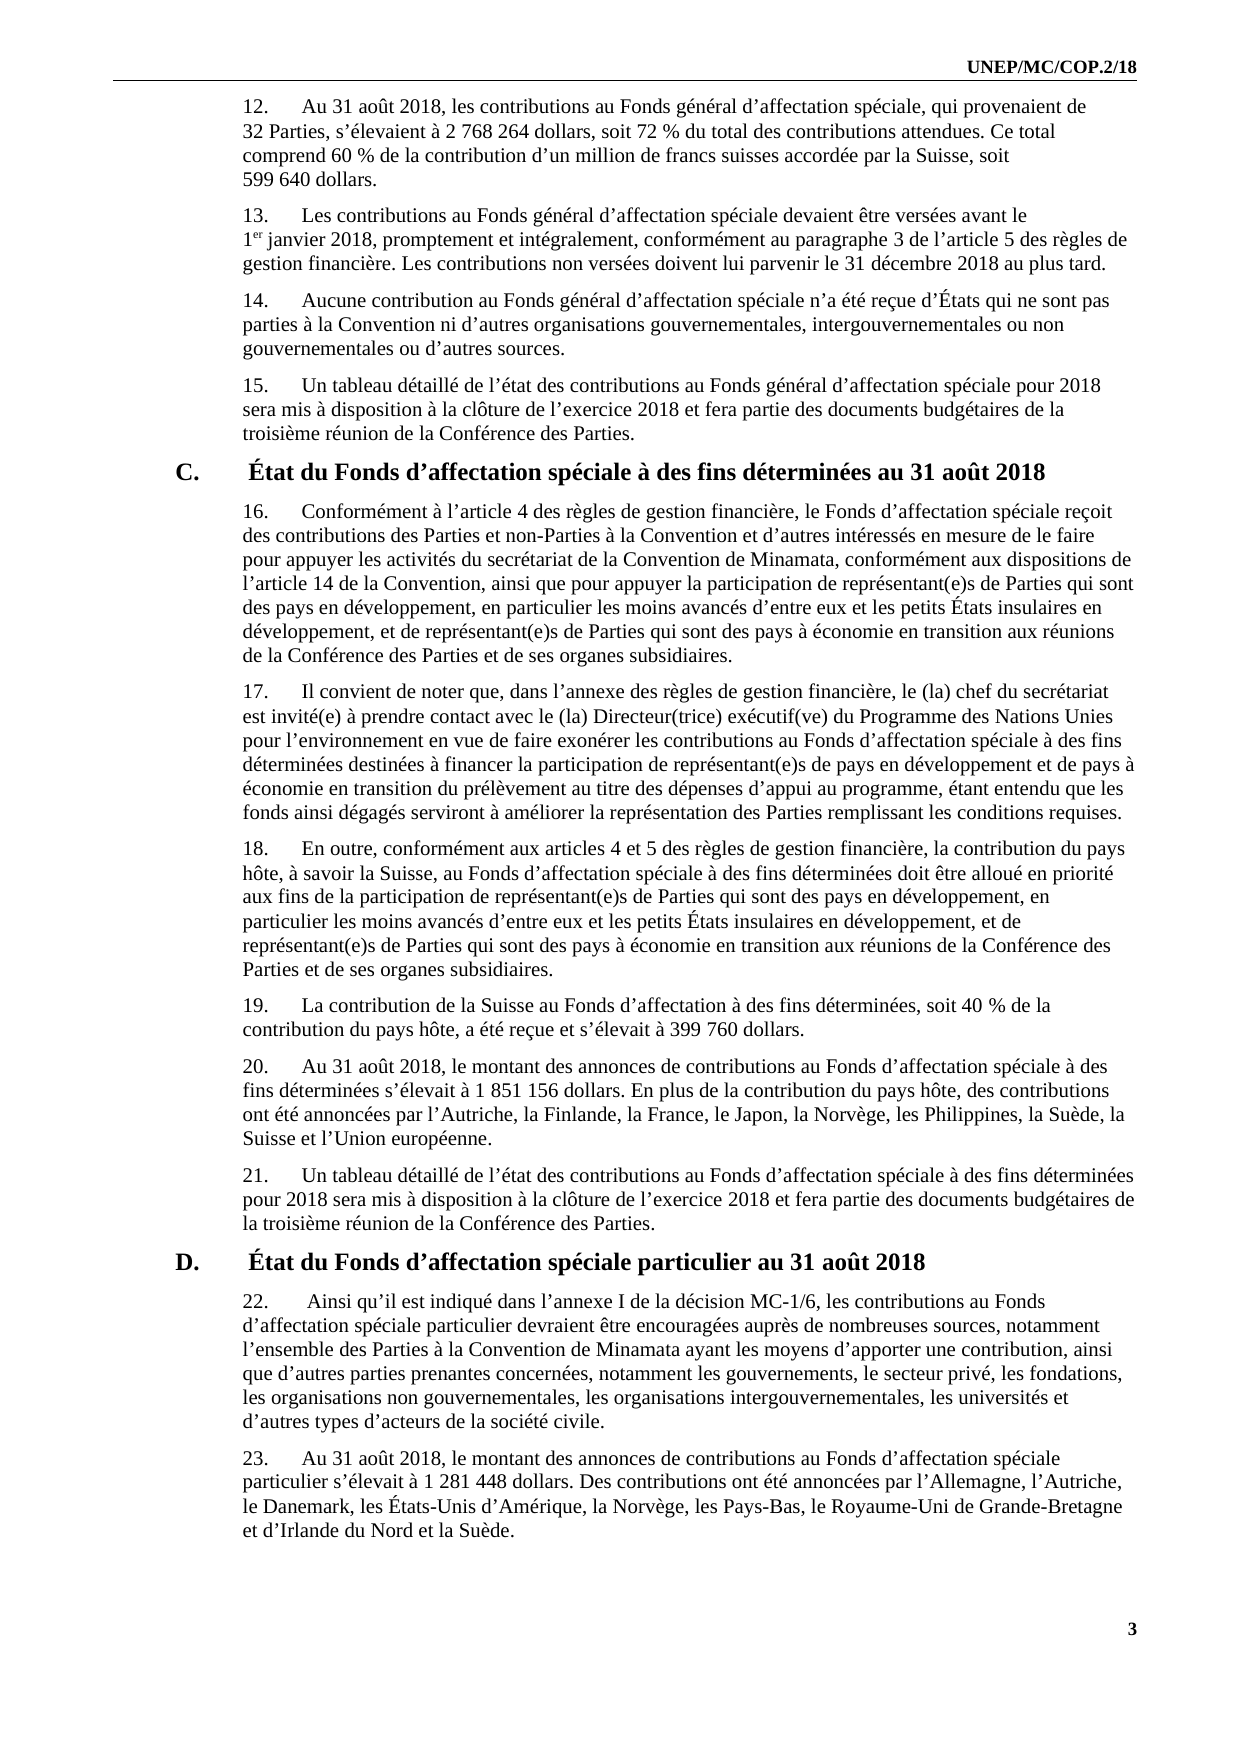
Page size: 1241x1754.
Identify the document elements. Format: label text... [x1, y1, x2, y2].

text Au 31 août 2018, le montant des annonces de contributions au Fonds d’affectation spéciale à des fins déterminées s’élevait à 1 851 156 dollars. En plus de la contribution du pays hôte, des contributions ont été annoncées par l’Autriche, la Finlande, la France, le Japon, la Norvège, les Philippines, la Suède, la Suisse et l’Union européenne. [242, 1054, 1137, 1150]
text Conformément à l’article 4 des règles de gestion financière, le Fonds d’affectation spéciale reçoit des contributions des Parties et non-Parties à la Convention et d’autres intéressés en mesure de le faire pour appuyer les activités du secrétariat de la Convention de Minamata, conformément aux dispositions de l’article 14 de la Convention, ainsi que pour appuyer la participation de représentant(e)s de Parties qui sont des pays en développement, en particulier les moins avancés d’entre eux et les petits États insulaires en développement, et de représentant(e)s de Parties qui sont des pays à économie en transition aux réunions de la Conférence des Parties et de ses organes subsidiaires. [242, 498, 1137, 667]
list État du Fonds d’affectation spéciale particulier au 31 août 2018 [175, 1247, 1107, 1276]
text Au 31 août 2018, les contributions au Fonds général d’affectation spéciale, qui provenaient de 32 Parties, s’élevaient à 2 768 264 dollars, soit 72 % du total des contributions attendues. Ce total comprend 60 % de la contribution d’un million de francs suisses accordée par la Suisse, soit 599 640 dollars. [242, 94, 1137, 191]
text La contribution de la Suisse au Fonds d’affectation à des fins déterminées, soit 40 % de la contribution du pays hôte, a été reçue et s’élevait à 399 760 dollars. [242, 993, 1137, 1041]
text En outre, conformément aux articles 4 et 5 des règles de gestion financière, la contribution du pays hôte, à savoir la Suisse, au Fonds d’affectation spéciale à des fins déterminées doit être alloué en priorité aux fins de la participation de représentant(e)s de Parties qui sont des pays en développement, en particulier les moins avancés d’entre eux et les petits États insulaires en développement, et de représentant(e)s de Parties qui sont des pays à économie en transition aux réunions de la Conférence des Parties et de ses organes subsidiaires. [242, 836, 1137, 981]
text Il convient de noter que, dans l’annexe des règles de gestion financière, le (la) chef du secrétariat est invité(e) à prendre contact avec le (la) Directeur(trice) exécutif(ve) du Programme des Nations Unies pour l’environnement en vue de faire exonérer les contributions au Fonds d’affectation spéciale à des fins déterminées destinées à financer la participation de représentant(e)s de pays en développement et de pays à économie en transition du prélèvement au titre des dépenses d’appui au programme, étant entendu que les fonds ainsi dégagés serviront à améliorer la représentation des Parties remplissant les conditions requises. [242, 679, 1137, 824]
list État du Fonds d’affectation spéciale à des fins déterminées au 31 août 2018 [175, 457, 1107, 486]
text Un tableau détaillé de l’état des contributions au Fonds général d’affectation spéciale pour 2018 sera mis à disposition à la clôture de l’exercice 2018 et fera partie des documents budgétaires de la troisième réunion de la Conférence des Parties. [242, 373, 1137, 445]
text Au 31 août 2018, le montant des annonces de contributions au Fonds d’affectation spéciale particulier s’élevait à 1 281 448 dollars. Des contributions ont été annoncées par l’Allemagne, l’Autriche, le Danemark, les États-Unis d’Amérique, la Norvège, les Pays-Bas, le Royaume-Uni de Grande-Bretagne et d’Irlande du Nord et la Suède. [242, 1445, 1137, 1542]
text Les contributions au Fonds général d’affectation spéciale devaient être versées avant le 1er janvier 2018, promptement et intégralement, conformément au paragraphe 3 de l’article 5 des règles de gestion financière. Les contributions non versées doivent lui parvenir le 31 décembre 2018 au plus tard. [242, 203, 1137, 275]
text Aucune contribution au Fonds général d’affectation spéciale n’a été reçue d’États qui ne sont pas parties à la Convention ni d’autres organisations gouvernementales, intergouvernementales ou non gouvernementales ou d’autres sources. [242, 288, 1137, 360]
text Ainsi qu’il est indiqué dans l’annexe I de la décision MC-1/6, les contributions au Fonds d’affectation spéciale particulier devraient être encouragées auprès de nombreuses sources, notamment l’ensemble des Parties à la Convention de Minamata ayant les moyens d’apporter une contribution, ainsi que d’autres parties prenantes concernées, notamment les gouvernements, le secteur privé, les fondations, les organisations non gouvernementales, les organisations intergouvernementales, les universités et d’autres types d’acteurs de la société civile. [242, 1288, 1137, 1433]
text Un tableau détaillé de l’état des contributions au Fonds d’affectation spéciale à des fins déterminées pour 2018 sera mis à disposition à la clôture de l’exercice 2018 et fera partie des documents budgétaires de la troisième réunion de la Conférence des Parties. [242, 1163, 1137, 1235]
